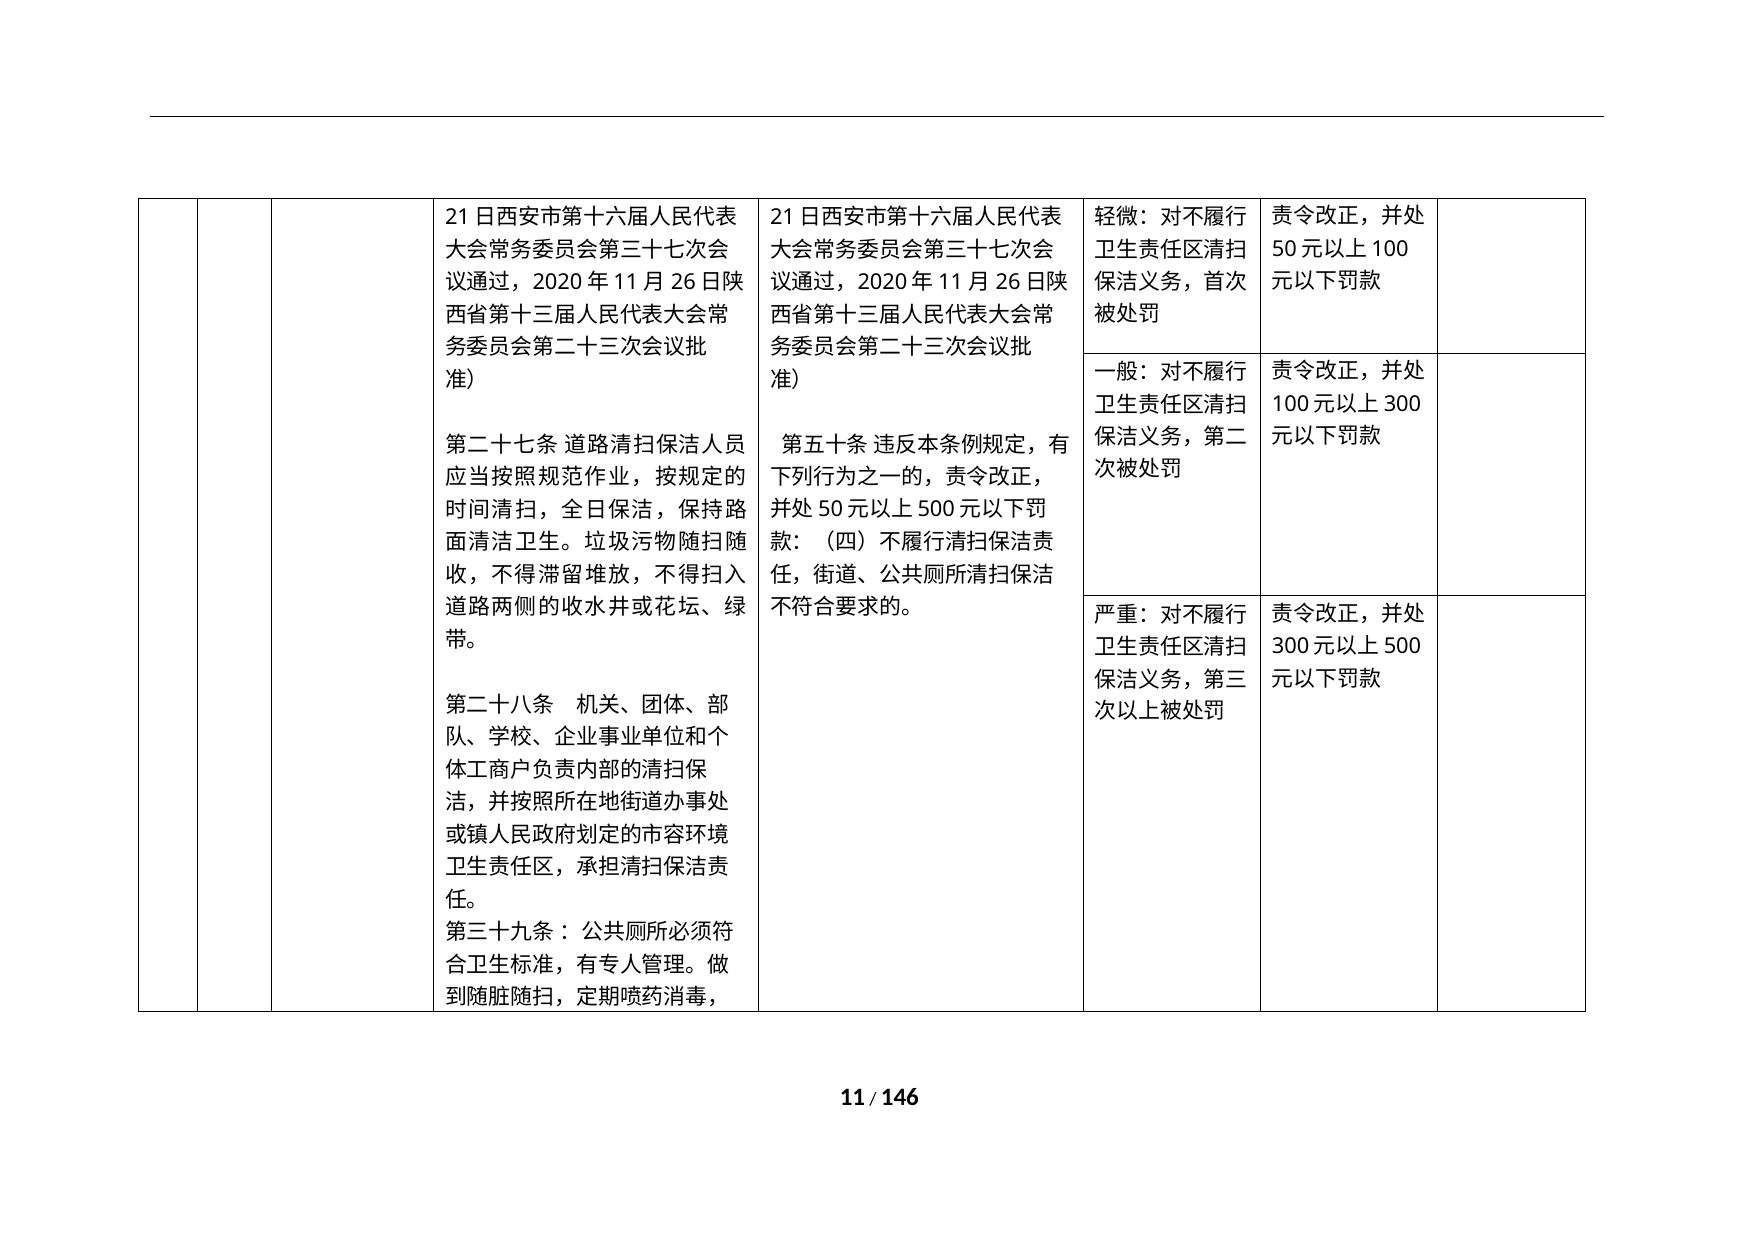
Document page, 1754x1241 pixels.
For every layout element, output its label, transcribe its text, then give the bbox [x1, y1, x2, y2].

table_cell [1438, 596, 1585, 1011]
table_cell 责令改正，并处50元以上100元以下罚款 [1261, 199, 1437, 353]
table_cell 一般：对不履行卫生责任区清扫保洁义务，第二次被处罚 [1084, 354, 1260, 595]
table_cell [1438, 354, 1585, 595]
table_cell [1438, 199, 1585, 353]
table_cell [1261, 596, 1437, 1011]
table_cell 责令改正，并处100元以上300元以下罚款 [1261, 354, 1437, 595]
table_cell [1084, 596, 1260, 1011]
table_cell 轻微：对不履行卫生责任区清扫保洁义务，首次被处罚 [1084, 199, 1260, 353]
